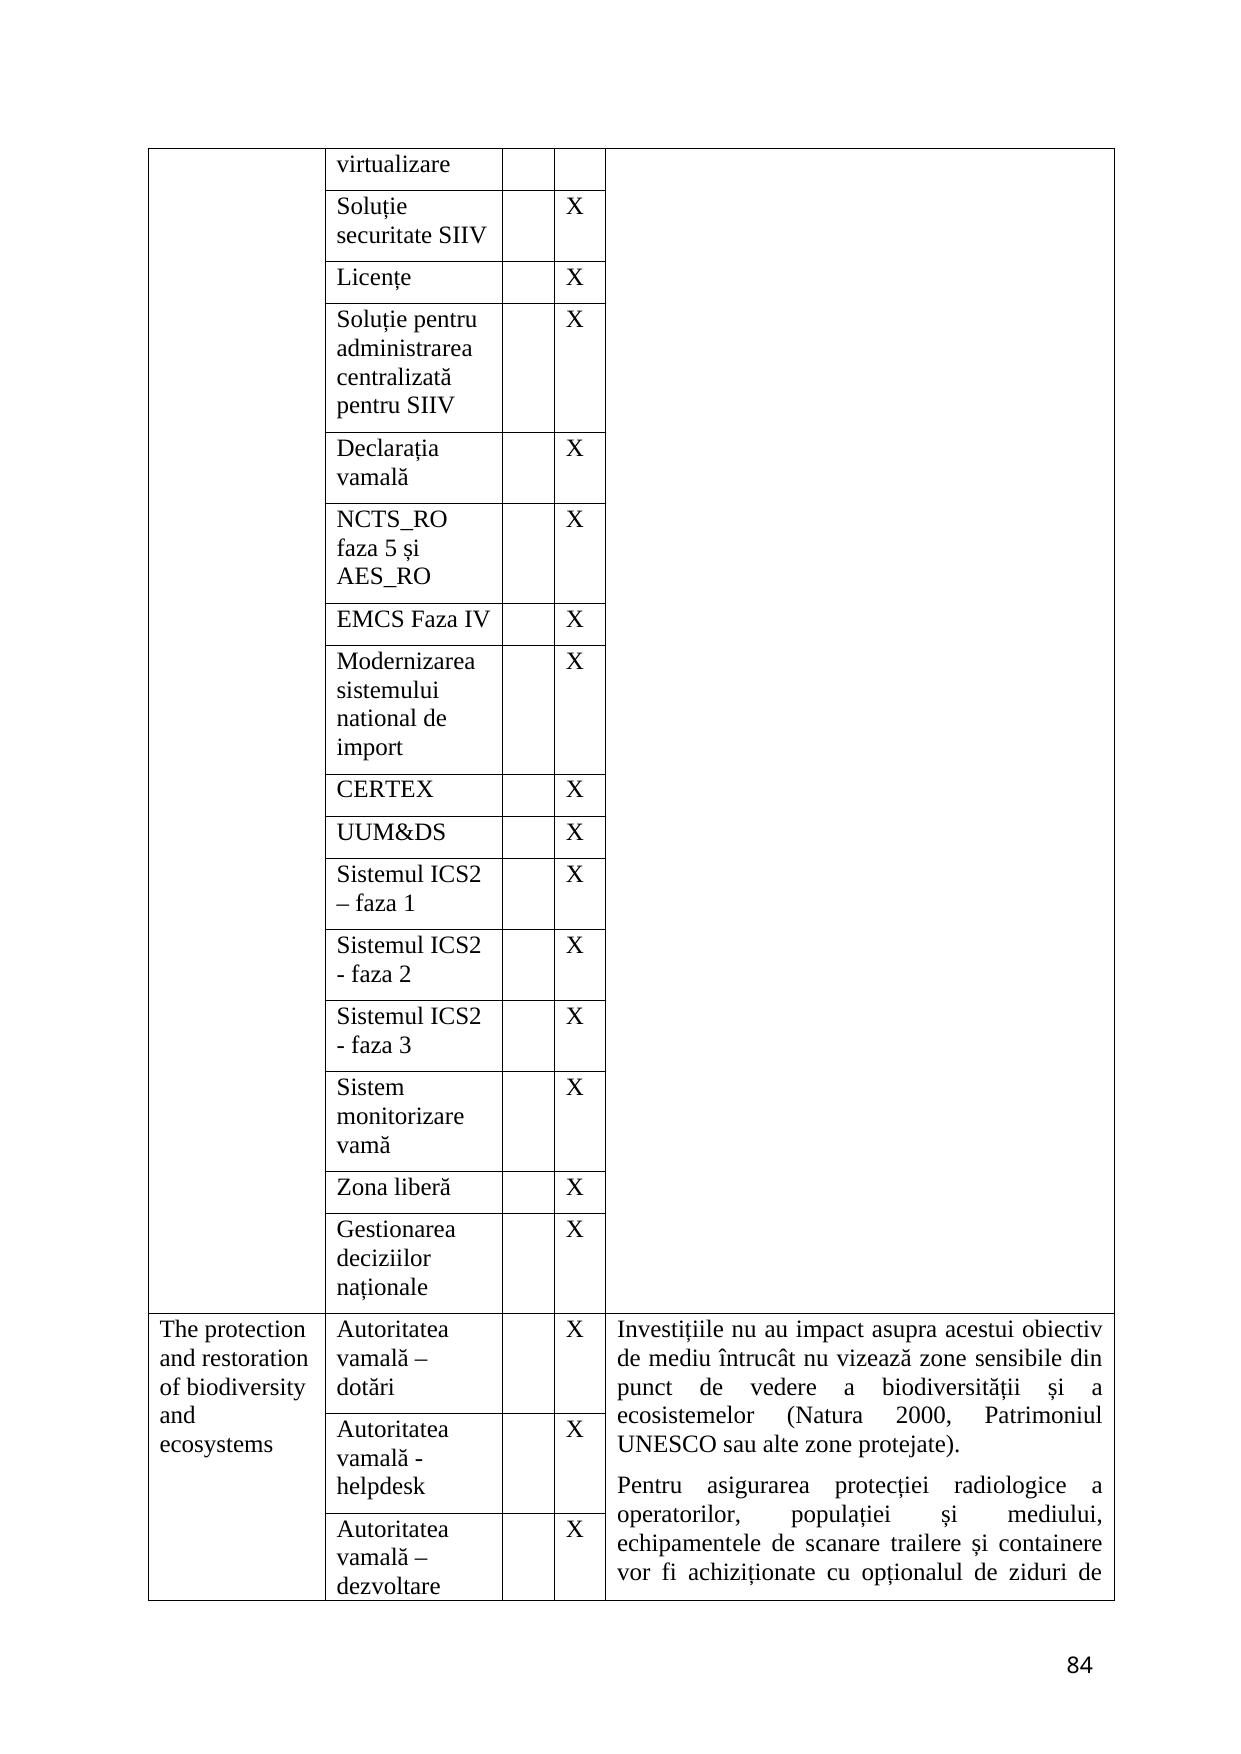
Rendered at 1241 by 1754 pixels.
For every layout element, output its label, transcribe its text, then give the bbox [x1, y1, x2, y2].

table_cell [326, 149, 502, 190]
table_cell X [555, 1214, 605, 1313]
table_cell [503, 433, 554, 503]
table_cell X [555, 1514, 605, 1600]
table_cell X [555, 646, 605, 773]
table_cell X [555, 191, 605, 261]
table_cell [503, 1414, 554, 1513]
table_cell Sistem monitorizare vamă [326, 1072, 502, 1171]
table_cell Gestionarea deciziilor naționale [326, 1214, 502, 1313]
table_cell Autoritatea vamală – dotări [326, 1314, 502, 1413]
table_cell X [555, 149, 605, 190]
table_cell [503, 1172, 554, 1213]
table_cell CERTEX [326, 775, 502, 816]
table_cell [503, 304, 554, 432]
table_cell [503, 646, 554, 773]
table_cell X [555, 1314, 605, 1413]
table_cell Sistemul ICS2 - faza 3 [326, 1001, 502, 1071]
table_cell EMCS Faza IV [326, 604, 502, 645]
table_cell X [555, 262, 605, 303]
table_cell Investițiile nu au impact asupra acestui obiectiv de mediu întrucât nu vizează zone sensibile din punct de vedere a biodiversității și a ecosistemelor (Natura 2000, Patrimoniul UNESCO sau alte zone protejate). Pentru asigurarea protecției radiologice a operatorilor, populației și mediului, echipamentele de scanare trailere și containere vor fi achiziționate cu opționalul de ziduri de protecție radiologică a zonei de control, precum și cu sisteme de limitare a pătrunderii în zona de operare, cu sistare automată a activității de control în cazul detecției în această zonă a animalelor sau a oricăror persoane. Acceleratorii de particule care generează razele X vor fi de tipul cu impulsuri de generare a radiațiilor ionizante, astfel încât se limitează emisia de raze X la nivelul necesar asigurării penetrării materialelor. Investiția adresează doar sistemul IT al MF/ANAF și nu este o investiție care să afecteze alte sisteme/rețele IT, prin urmare nu este o investiție pe scară largă. Nu este necesară realizarea unei analize de impact asupra mediului pentru realizarea acestor investiții. Emisia de radiații la limita zonei de control conform normelor emise de Comisia Națională pentru Controlul Activităților Nucleare și EurAtom este de 1 mSv/an. Toate echipamentele de scanare vor avea marcajul CE și autorizație de securitate radiologică de produs emisă într-unul din statele membre care respecta Tratatul EurAtom (1953). [606, 1314, 1114, 1600]
table_cell [503, 1214, 554, 1313]
table_cell [503, 1314, 554, 1413]
table_cell [503, 1072, 554, 1171]
table_cell X [555, 1414, 605, 1513]
table_cell The protection and restoration of biodiversity and ecosystems [149, 1314, 325, 1600]
table_cell X [555, 775, 605, 816]
table_cell X [555, 1072, 605, 1171]
table_cell Zona liberă [326, 1172, 502, 1213]
table_cell [503, 1514, 554, 1600]
table_cell [503, 604, 554, 645]
table_cell NCTS_RO faza 5 și AES_RO [326, 504, 502, 603]
table_cell X [555, 859, 605, 929]
table_cell Autoritatea vamală - helpdesk [326, 1414, 502, 1513]
table_cell [503, 191, 554, 261]
table_cell Sistemul ICS2 – faza 1 [326, 859, 502, 929]
table_cell UUM&DS [326, 817, 502, 858]
table_cell Soluție securitate SIIV [326, 191, 502, 261]
table_cell [503, 504, 554, 603]
table_cell X [555, 304, 605, 432]
table_cell X [555, 930, 605, 1000]
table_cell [326, 1514, 502, 1600]
table_cell [503, 262, 554, 303]
table_cell X [555, 433, 605, 503]
table_cell [503, 859, 554, 929]
table_cell Declarația vamală [326, 433, 502, 503]
table_cell [503, 775, 554, 816]
table_cell [503, 149, 554, 190]
table_cell X [555, 504, 605, 603]
table_cell Modernizarea sistemului national de import [326, 646, 502, 773]
table_cell X [555, 817, 605, 858]
table_cell Soluție pentru administrarea centralizată pentru SIIV [326, 304, 502, 432]
table_cell X [555, 1001, 605, 1071]
table_cell [503, 817, 554, 858]
table_cell [503, 930, 554, 1000]
table_cell X [555, 1172, 605, 1213]
table_cell X [555, 604, 605, 645]
table_cell [503, 1001, 554, 1071]
table_cell Licențe [326, 262, 502, 303]
table_cell Sistemul ICS2 - faza 2 [326, 930, 502, 1000]
